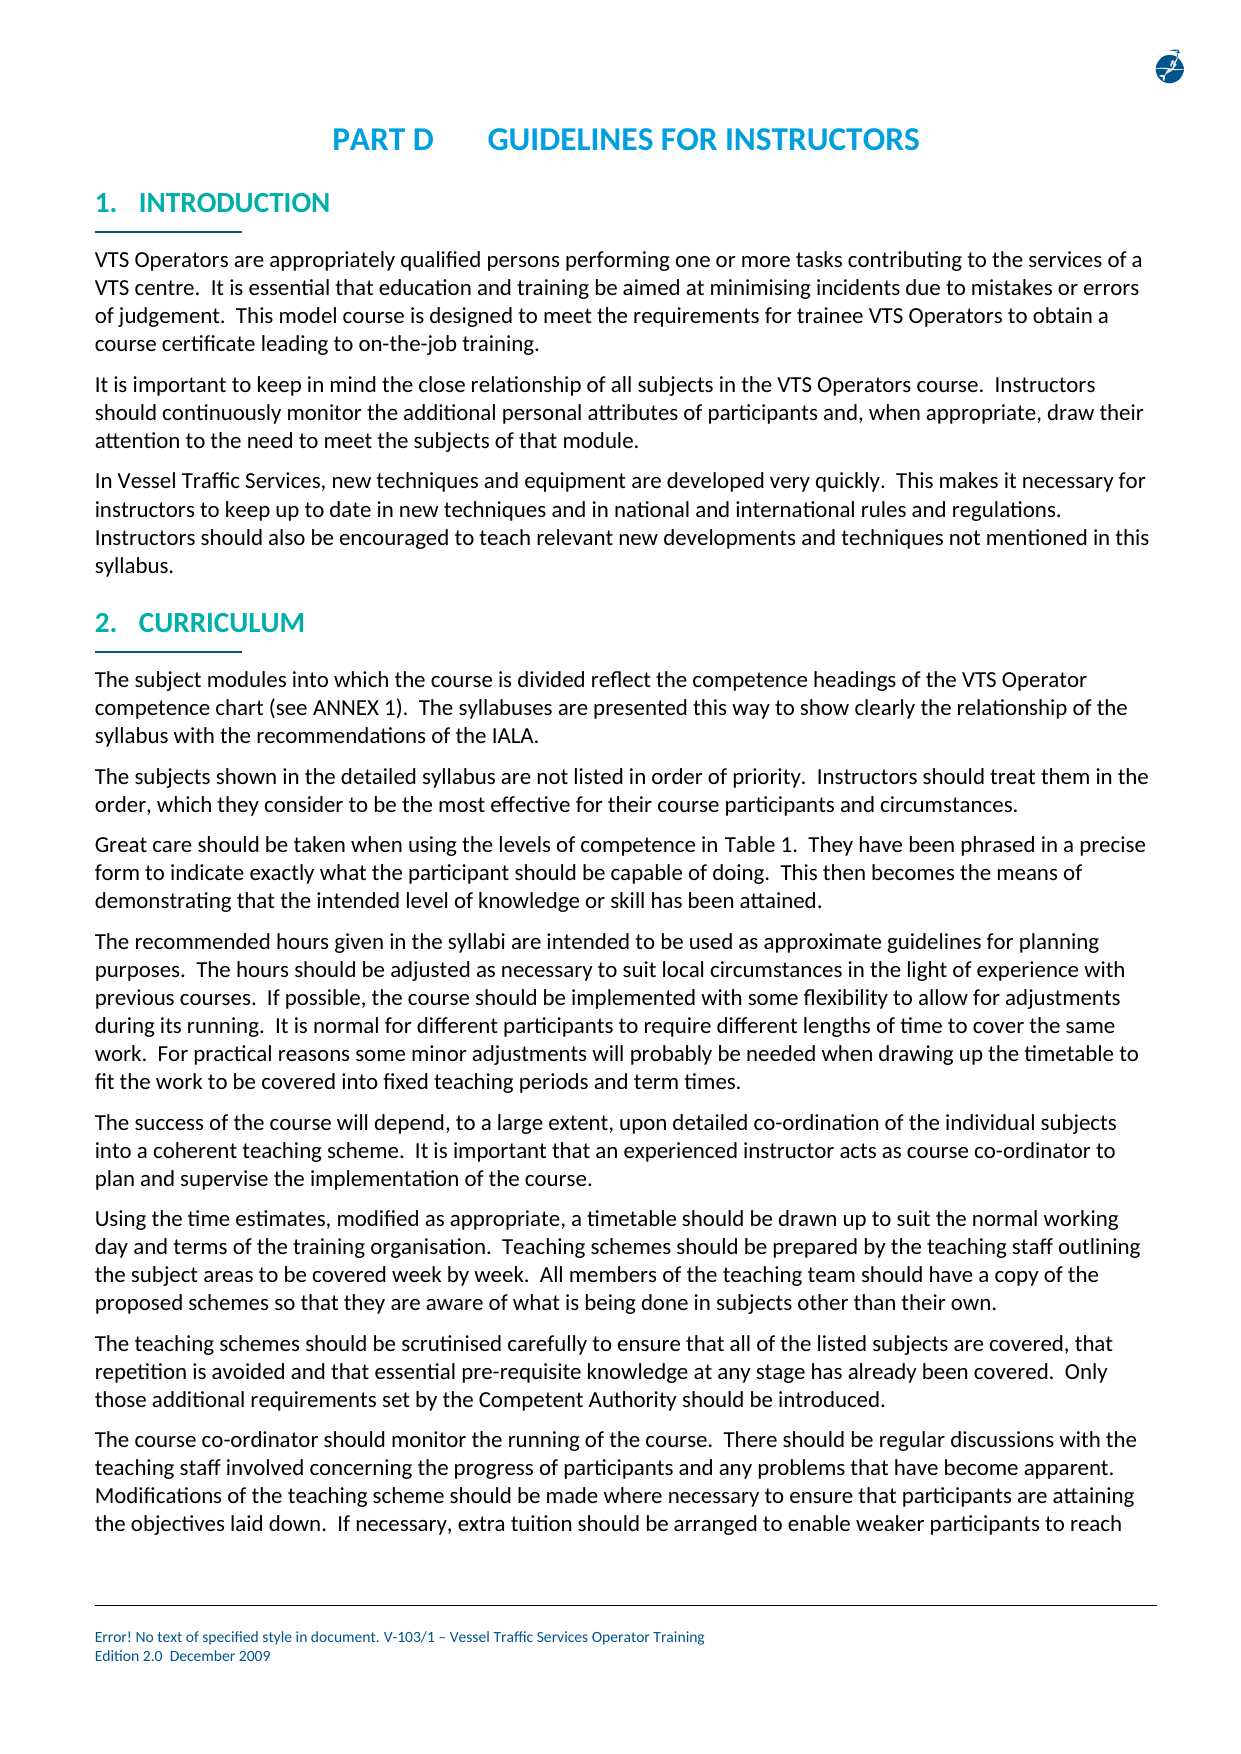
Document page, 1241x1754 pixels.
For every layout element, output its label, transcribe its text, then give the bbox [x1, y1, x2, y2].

subtitle CURRICULUM [94, 604, 1157, 639]
text Great care should be taken when using the levels of competence in Table 1. They have been phrased in a precise form to indicate exactly what the participant should be capable of doing. This then becomes the means of demonstrating that the intended level of knowledge or skill has been attained. [94, 831, 1157, 914]
text The recommended hours given in the syllabi are intended to be used as approximate guidelines for planning purposes. The hours should be adjusted as necessary to suit local circumstances in the light of experience with previous courses. If possible, the course should be implemented with some flexibility to allow for adjustments during its running. It is normal for different participants to require different lengths of time to cover the same work. For practical reasons some minor adjustments will probably be needed when drawing up the timetable to fit the work to be covered into fixed teaching periods and term times. [94, 927, 1157, 1095]
text The teaching schemes should be scrutinised carefully to ensure that all of the listed subjects are covered, that repetition is avoided and that essential pre-requisite knowledge at any stage has already been covered. Only those additional requirements set by the Competent Authority should be introduced. [94, 1329, 1157, 1413]
text Using the time estimates, modified as appropriate, a timetable should be drawn up to suit the normal working day and terms of the training organisation. Teaching schemes should be prepared by the teaching staff outlining the subject areas to be covered week by week. All members of the teaching team should have a copy of the proposed schemes so that they are aware of what is being done in subjects other than their own. [94, 1204, 1157, 1316]
text In Vessel Traffic Services, new techniques and equipment are developed very quickly. This makes it necessary for instructors to keep up to date in new techniques and in national and international rules and regulations. Instructors should also be encouraged to teach relevant new developments and techniques not mentioned in this syllabus. [94, 467, 1157, 579]
text It is important to keep in mind the close relationship of all subjects in the VTS Operators course. Instructors should continuously monitor the additional personal attributes of participants and, when appropriate, draw their attention to the need to meet the subjects of that module. [94, 370, 1157, 454]
subtitle INTRODUCTION [94, 184, 1157, 219]
text The subjects shown in the detailed syllabus are not listed in order of priority. Instructors should treat them in the order, which they consider to be the most effective for their course participants and circumstances. [94, 762, 1157, 818]
text The subject modules into which the course is divided reflect the competence headings of the VTS Operator competence chart (see ANNEX 1). The syllabuses are presented this way to show clearly the relationship of the syllabus with the recommendations of the IALA. [94, 665, 1157, 749]
picture [1124, 0, 1241, 118]
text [94, 1425, 1157, 1537]
text GUIDELINES FOR INSTRUCTORS [94, 118, 1157, 159]
text VTS Operators are appropriately qualified persons performing one or more tasks contributing to the services of a VTS centre. It is essential that education and training be aimed at minimising incidents due to mistakes or errors of judgement. This model course is designed to meet the requirements for trainee VTS Operators to obtain a course certificate leading to on-the-job training. [94, 246, 1157, 358]
text The success of the course will depend, to a large extent, upon detailed co-ordination of the individual subjects into a coherent teaching scheme. It is important that an experienced instructor acts as course co-ordinator to plan and supervise the implementation of the course. [94, 1108, 1157, 1192]
